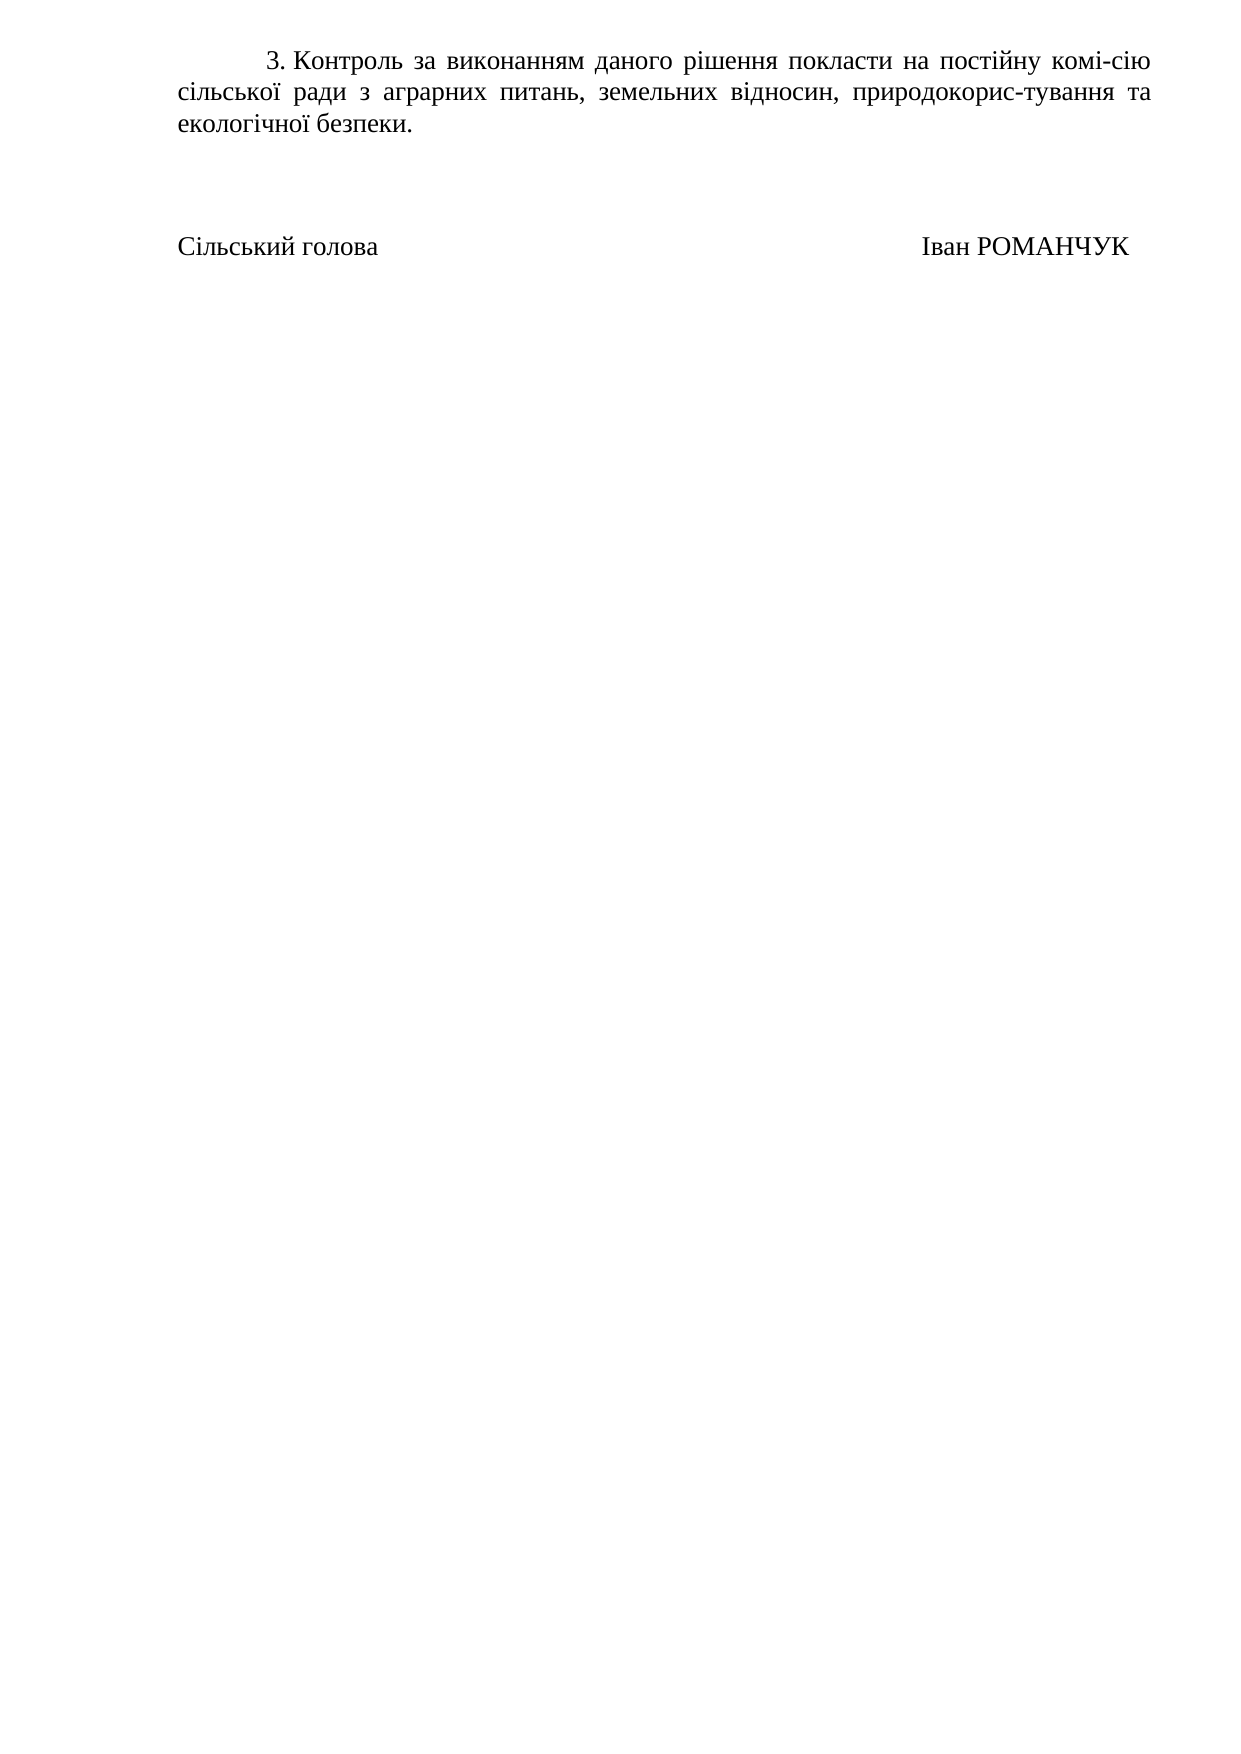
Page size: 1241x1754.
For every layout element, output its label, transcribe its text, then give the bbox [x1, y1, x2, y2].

text 3. Контроль за виконанням даного рішення покласти на постійну комі-сію сільської ради з аграрних питань, земельних відносин, природокорис-тування та екологічної безпеки. [177, 44, 1152, 138]
text Сільський голова Іван РОМАНЧУК [177, 230, 1152, 261]
